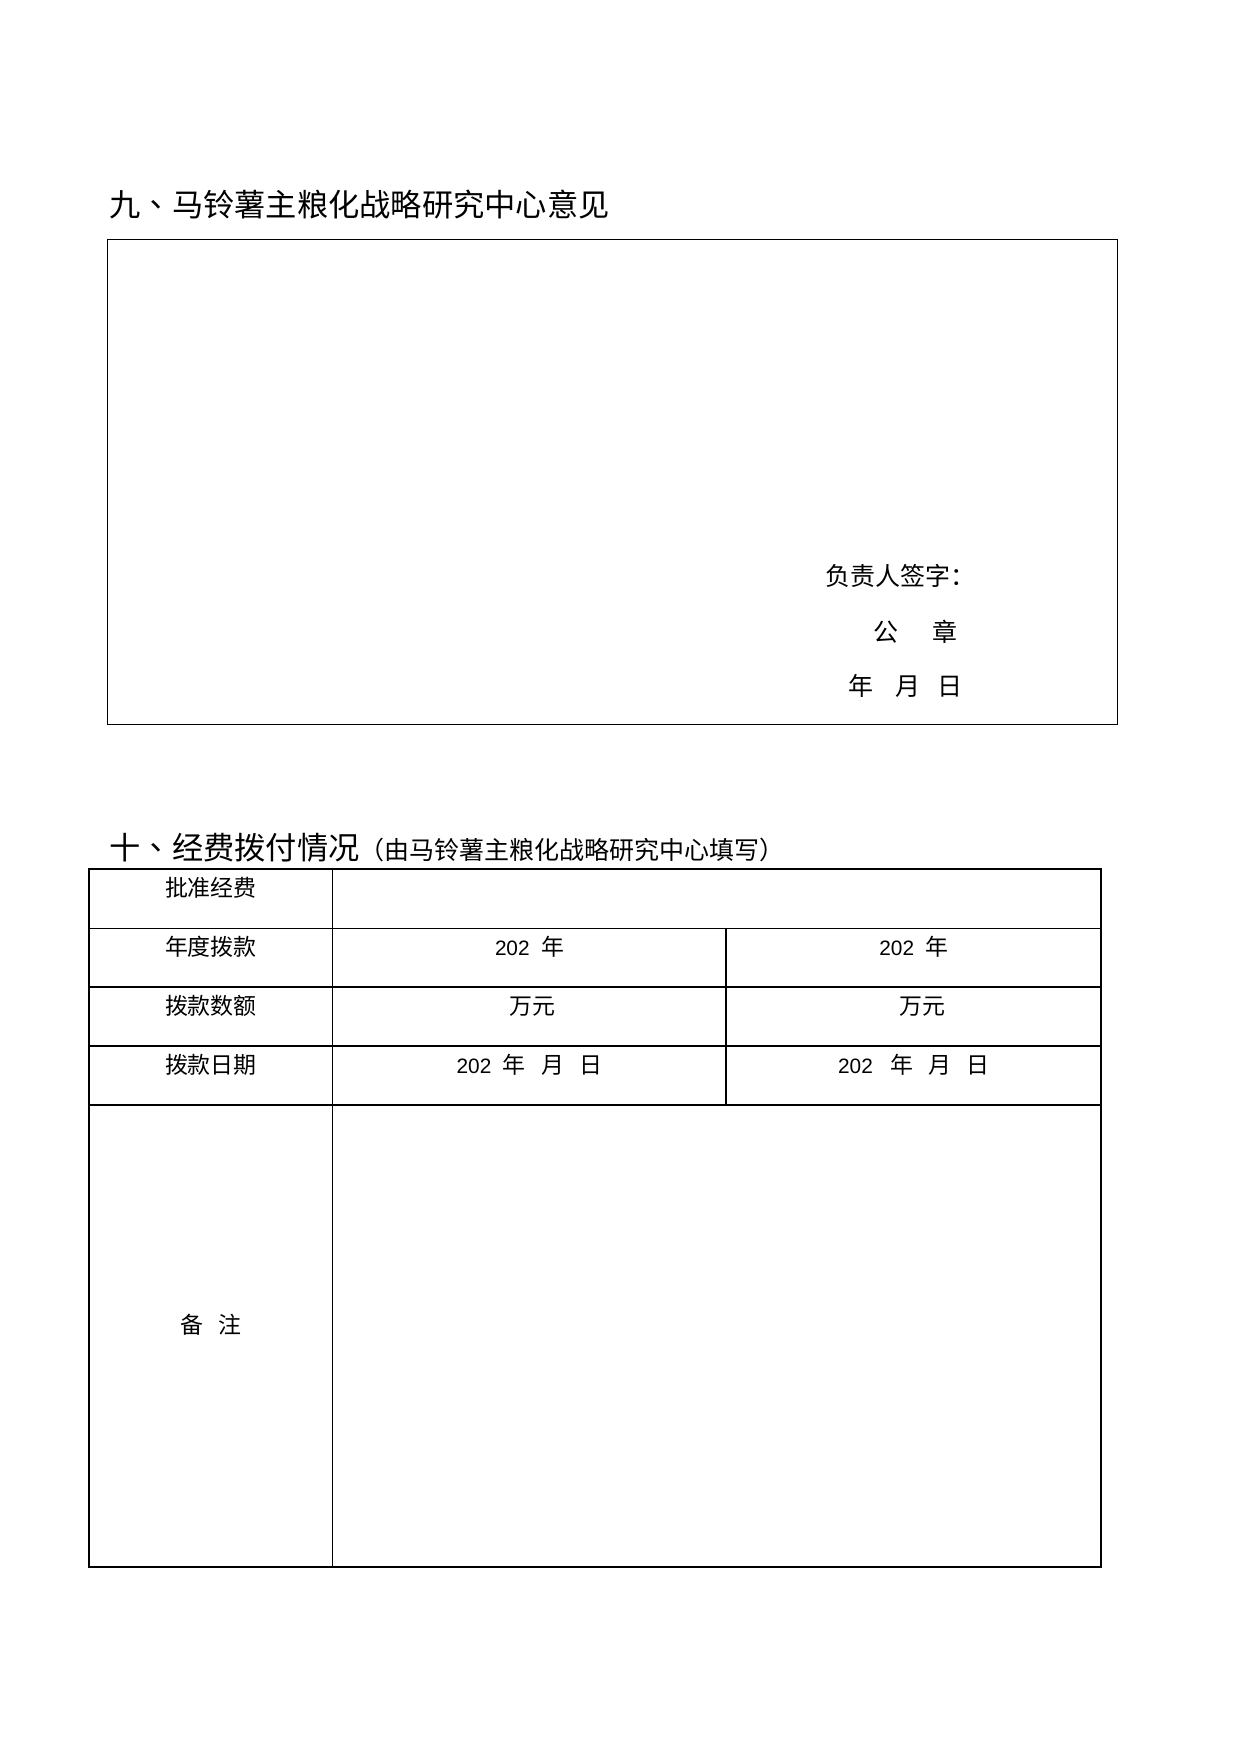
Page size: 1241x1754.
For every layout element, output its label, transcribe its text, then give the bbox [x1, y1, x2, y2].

table_cell 202 年 月 日 [727, 1047, 1100, 1104]
table_cell 万元 [727, 988, 1100, 1045]
table_cell 万元 [333, 988, 725, 1045]
table_cell 备 注 [90, 1106, 332, 1566]
table_cell 202 年 [333, 929, 725, 986]
text 九、马铃薯主粮化战略研究中心意见 [109, 180, 1081, 225]
table_cell 年度拨款 [90, 929, 332, 986]
table_cell 202 年 [727, 929, 1100, 986]
table_header 批准经费 [90, 870, 332, 927]
table_cell [333, 1106, 1100, 1566]
table_cell 202 年 月 日 [333, 1047, 725, 1104]
table_cell 拨款日期 [90, 1047, 332, 1104]
table_cell 拨款数额 [90, 988, 332, 1045]
table_header 负责人签字： 公 章 年 月 日 [108, 240, 1117, 724]
table_header [333, 870, 1100, 927]
text 十、经费拨付情况（由马铃薯主粮化战略研究中心填写） [109, 823, 1156, 868]
